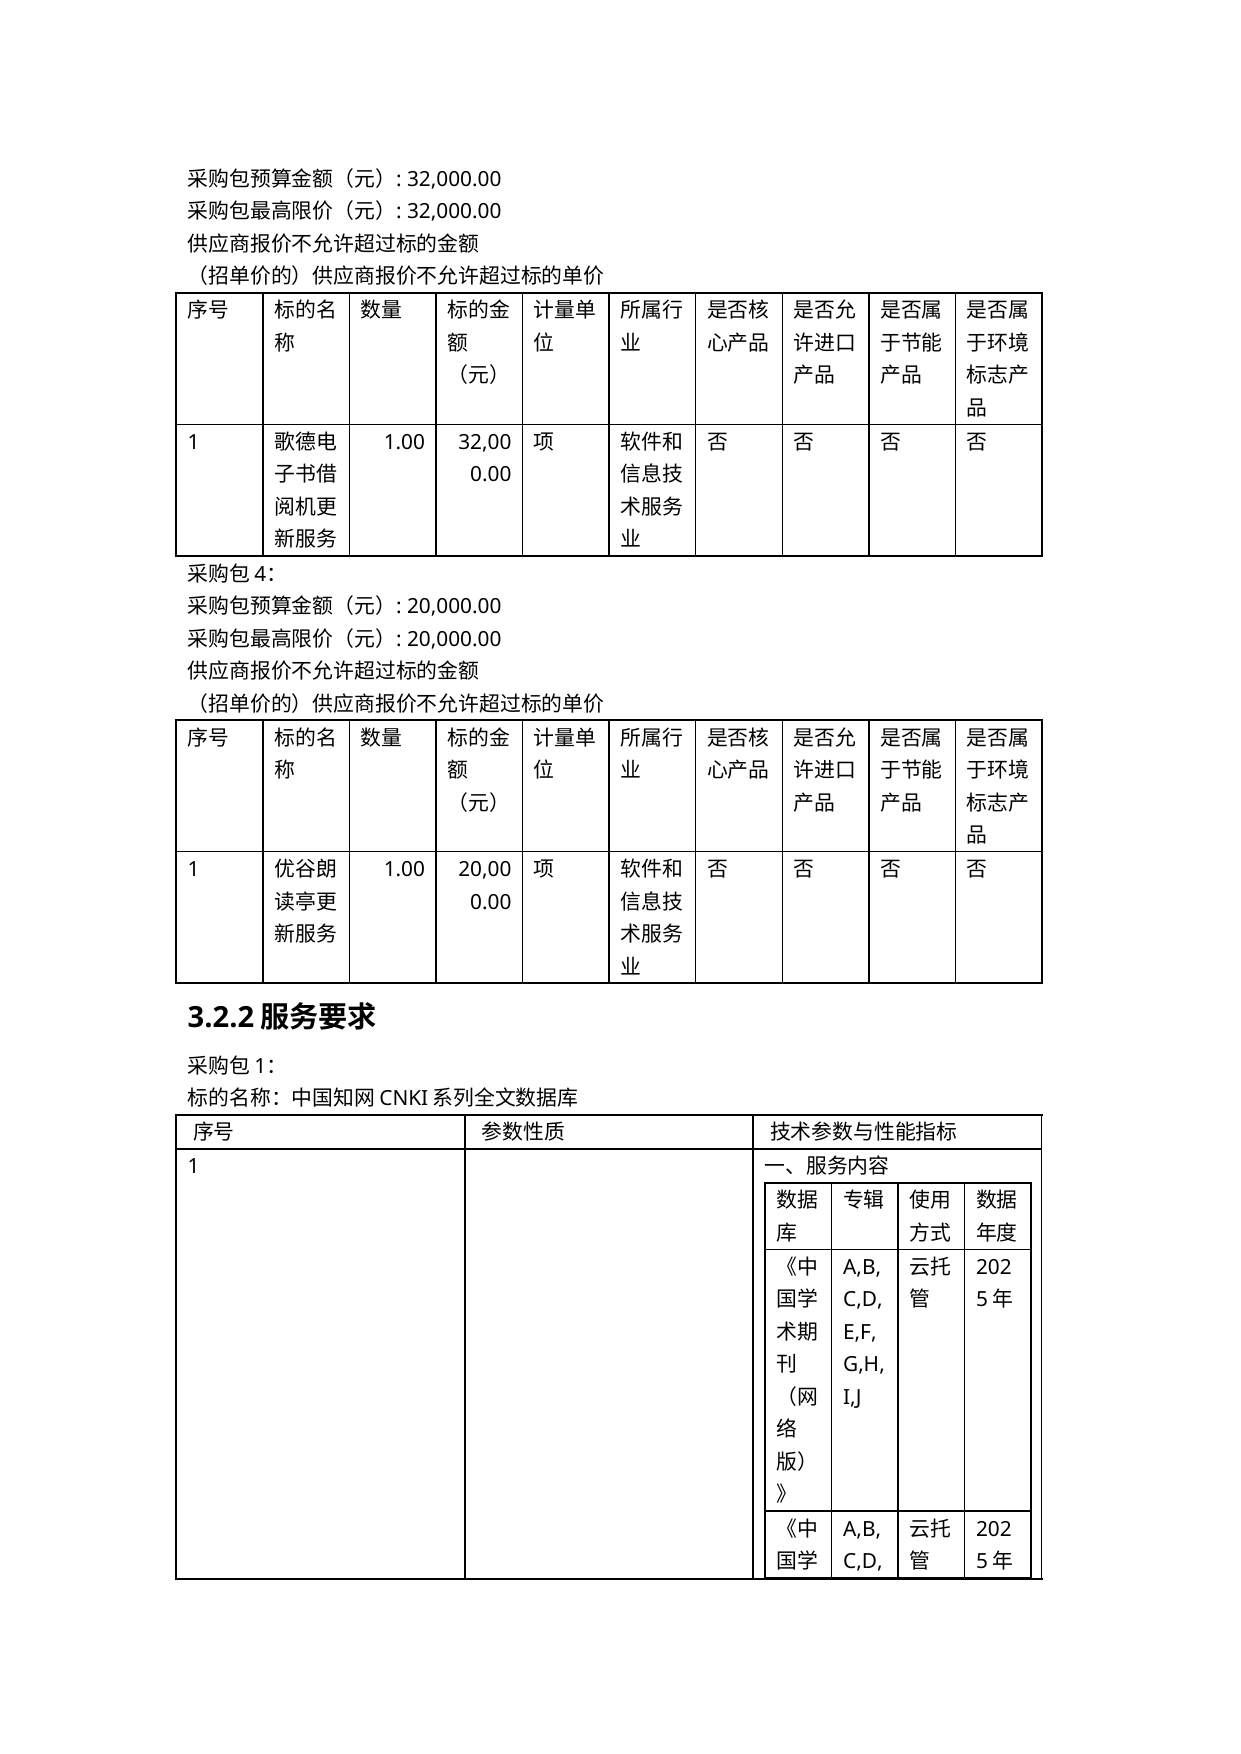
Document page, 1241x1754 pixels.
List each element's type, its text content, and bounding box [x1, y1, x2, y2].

table_header 是否核心产品 [696, 294, 782, 423]
table_cell 1 [177, 1150, 464, 1578]
table_header 是否属于节能产品 [870, 721, 955, 851]
table_cell 20,000.00 [437, 852, 522, 982]
text 采购包4： [187, 557, 1053, 589]
table_header 标的名称 [264, 721, 349, 851]
table_header 计量单位 [523, 294, 608, 423]
table_header 是否属于环境标志产品 [956, 294, 1041, 423]
table_cell 否 [956, 852, 1041, 982]
text 采购包1： [187, 1049, 1053, 1081]
text 供应商报价不允许超过标的金额 [187, 654, 1053, 687]
table_header 计量单位 [523, 721, 608, 851]
table_cell 否 [696, 852, 782, 982]
table_cell 否 [696, 425, 782, 555]
text 标的名称：中国知网CNKI系列全文数据库 [187, 1081, 1053, 1114]
table_header 是否允许进口产品 [783, 294, 868, 423]
table_header 所属行业 [610, 721, 695, 851]
table_cell 1.00 [350, 425, 435, 555]
text 供应商报价不允许超过标的金额 [187, 227, 1053, 259]
text 采购包预算金额（元）: 20,000.00 [187, 589, 1053, 622]
table_header 是否核心产品 [696, 721, 782, 851]
text 采购包预算金额（元）: 32,000.00 [187, 162, 1053, 194]
text 3.2.2服务要求 [187, 984, 1053, 1049]
table_header 所属行业 [610, 294, 695, 423]
table_header 参数性质 [466, 1116, 752, 1148]
text （招单价的）供应商报价不允许超过标的单价 [187, 687, 1053, 719]
table_header 序号 [177, 721, 262, 851]
table_header 数量 [350, 294, 435, 423]
table_cell 否 [956, 425, 1041, 555]
table_header 技术参数与性能指标 [754, 1116, 1041, 1148]
table_cell 否 [870, 425, 955, 555]
table_header 是否允许进口产品 [783, 721, 868, 851]
table_cell 软件和信息技术服务业 [610, 852, 695, 982]
text 采购包最高限价（元）: 20,000.00 [187, 622, 1053, 654]
table_cell 项 [523, 852, 608, 982]
table_header 是否属于节能产品 [870, 294, 955, 423]
table_cell 项 [523, 425, 608, 555]
table_cell 歌德电子书借阅机更新服务 [264, 425, 349, 555]
table_cell 软件和信息技术服务业 [610, 425, 695, 555]
table_header 标的金额 （元） [437, 721, 522, 851]
table_cell [466, 1150, 752, 1578]
table_cell 1 [177, 852, 262, 982]
table_cell 否 [870, 852, 955, 982]
table_header 序号 [177, 294, 262, 423]
table_cell 32,000.00 [437, 425, 522, 555]
table_header 数量 [350, 721, 435, 851]
table_cell 1.00 [350, 852, 435, 982]
table_cell 优谷朗读亭更新服务 [264, 852, 349, 982]
table_header 标的名称 [264, 294, 349, 423]
text （招单价的）供应商报价不允许超过标的单价 [187, 259, 1053, 292]
table_header 序号 [177, 1116, 464, 1148]
table_header 是否属于环境标志产品 [956, 721, 1041, 851]
table_cell 否 [783, 852, 868, 982]
table_header 标的金额 （元） [437, 294, 522, 423]
text 采购包最高限价（元）: 32,000.00 [187, 194, 1053, 227]
table_cell 1 [177, 425, 262, 555]
table_cell 否 [783, 425, 868, 555]
